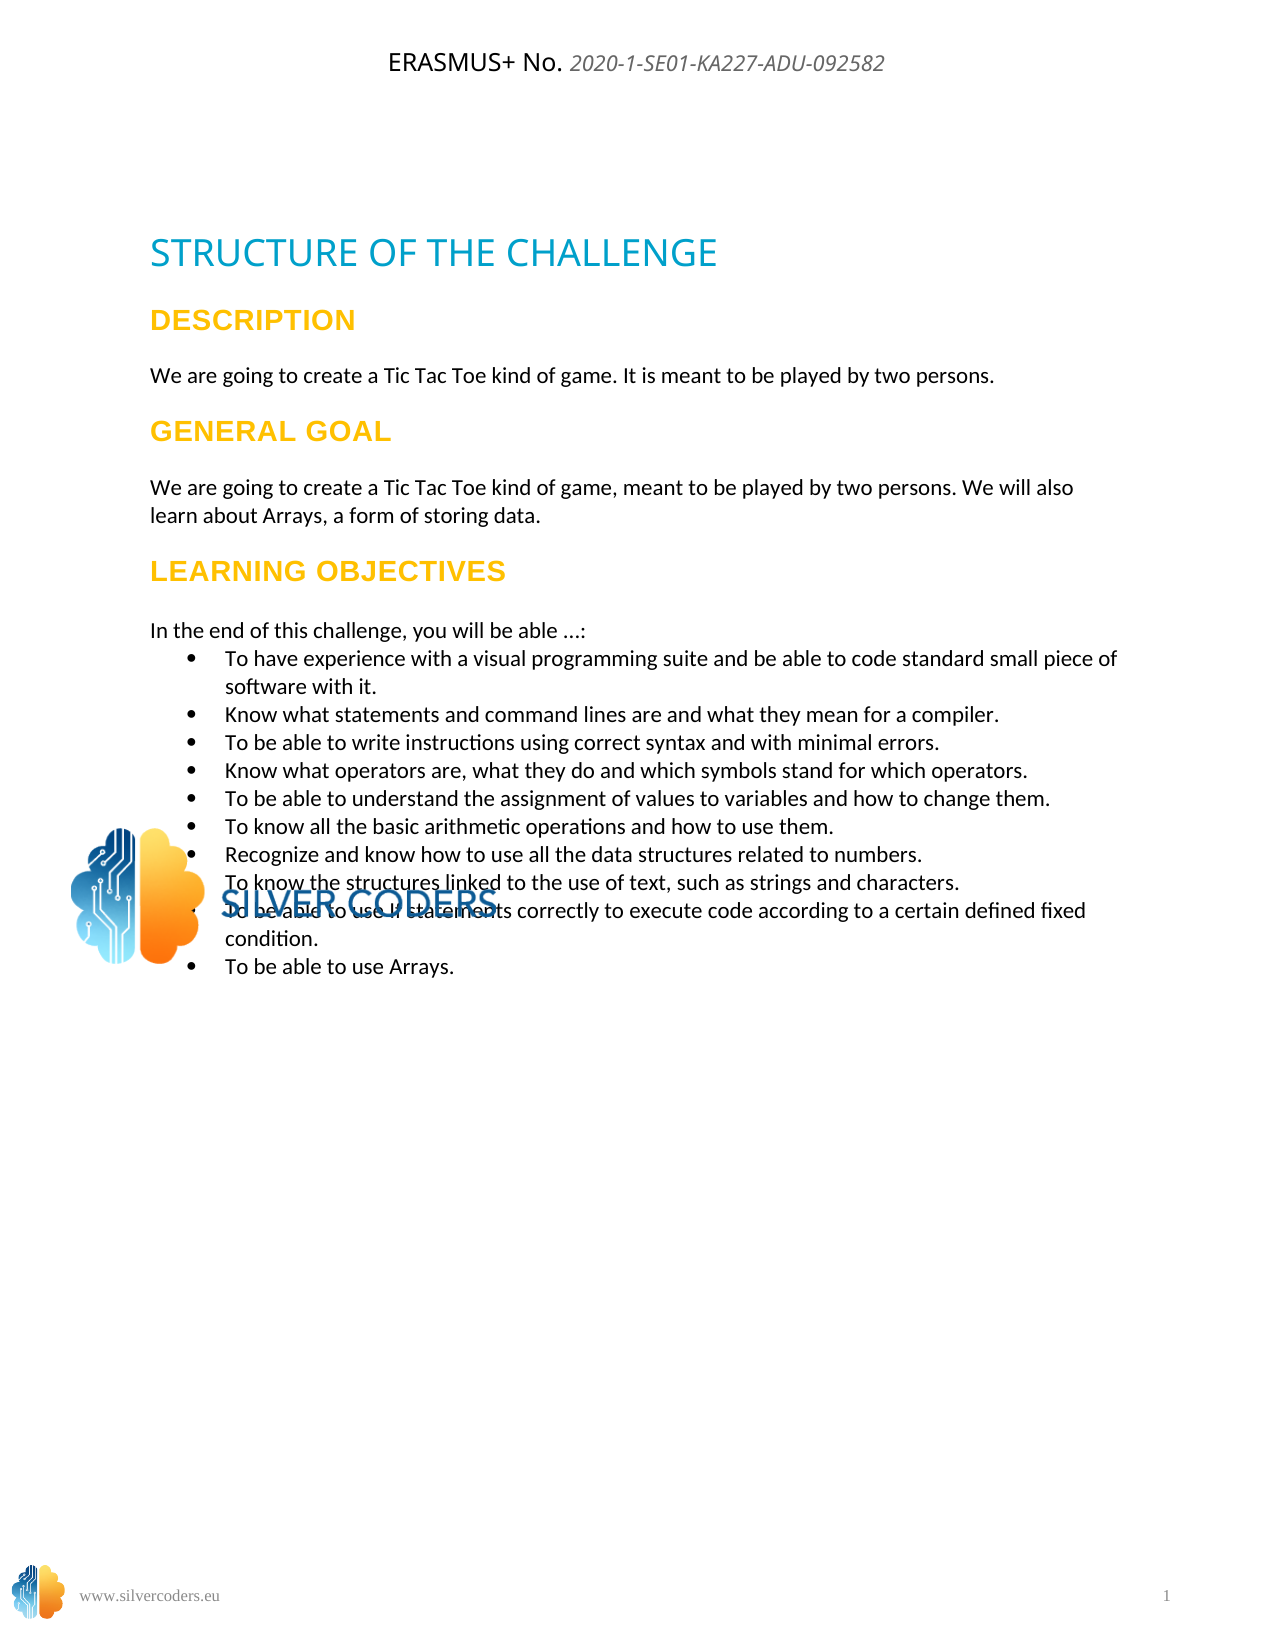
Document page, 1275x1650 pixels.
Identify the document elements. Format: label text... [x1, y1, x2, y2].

subtitle We are going to create a Tic Tac Toe kind of game. It is meant to be played by two persons. [150, 361, 1125, 389]
picture [11, 1565, 65, 1619]
picture [71, 828, 497, 964]
list To know all the basic arithmetic operations and how to use them. [187, 812, 1125, 840]
subtitle GENERAL GOAL [150, 414, 1125, 448]
list Recognize and know how to use all the data structures related to numbers. [497, 840, 1125, 868]
text STRUCTURE OF THE CHALLENGE [150, 227, 1125, 278]
list To be able to use Arrays. [187, 952, 1125, 980]
list Know what operators are, what they do and which symbols stand for which operators. [187, 756, 1125, 784]
subtitle LEARNING OBJECTIVES [150, 554, 1125, 587]
text In the end of this challenge, you will be able ...: [150, 616, 1125, 644]
list To have experience with a visual programming suite and be able to code standard small piece of software with it. [187, 644, 1125, 700]
list Know what statements and command lines are and what they mean for a compiler. [187, 700, 1125, 728]
list To know the structures linked to the use of text, such as strings and characters. [497, 868, 1125, 896]
subtitle We are going to create a Tic Tac Toe kind of game, meant to be played by two persons. We will also learn about Arrays, a form of storing data. [150, 473, 1125, 529]
list To be able to understand the assignment of values to variables and how to change them. [187, 784, 1125, 812]
list To be able to write instructions using correct syntax and with minimal errors. [187, 728, 1125, 756]
list To be able to use If statements correctly to execute code according to a certain defined fixed condition. [497, 896, 1125, 952]
subtitle DESCRIPTION [150, 303, 1125, 336]
